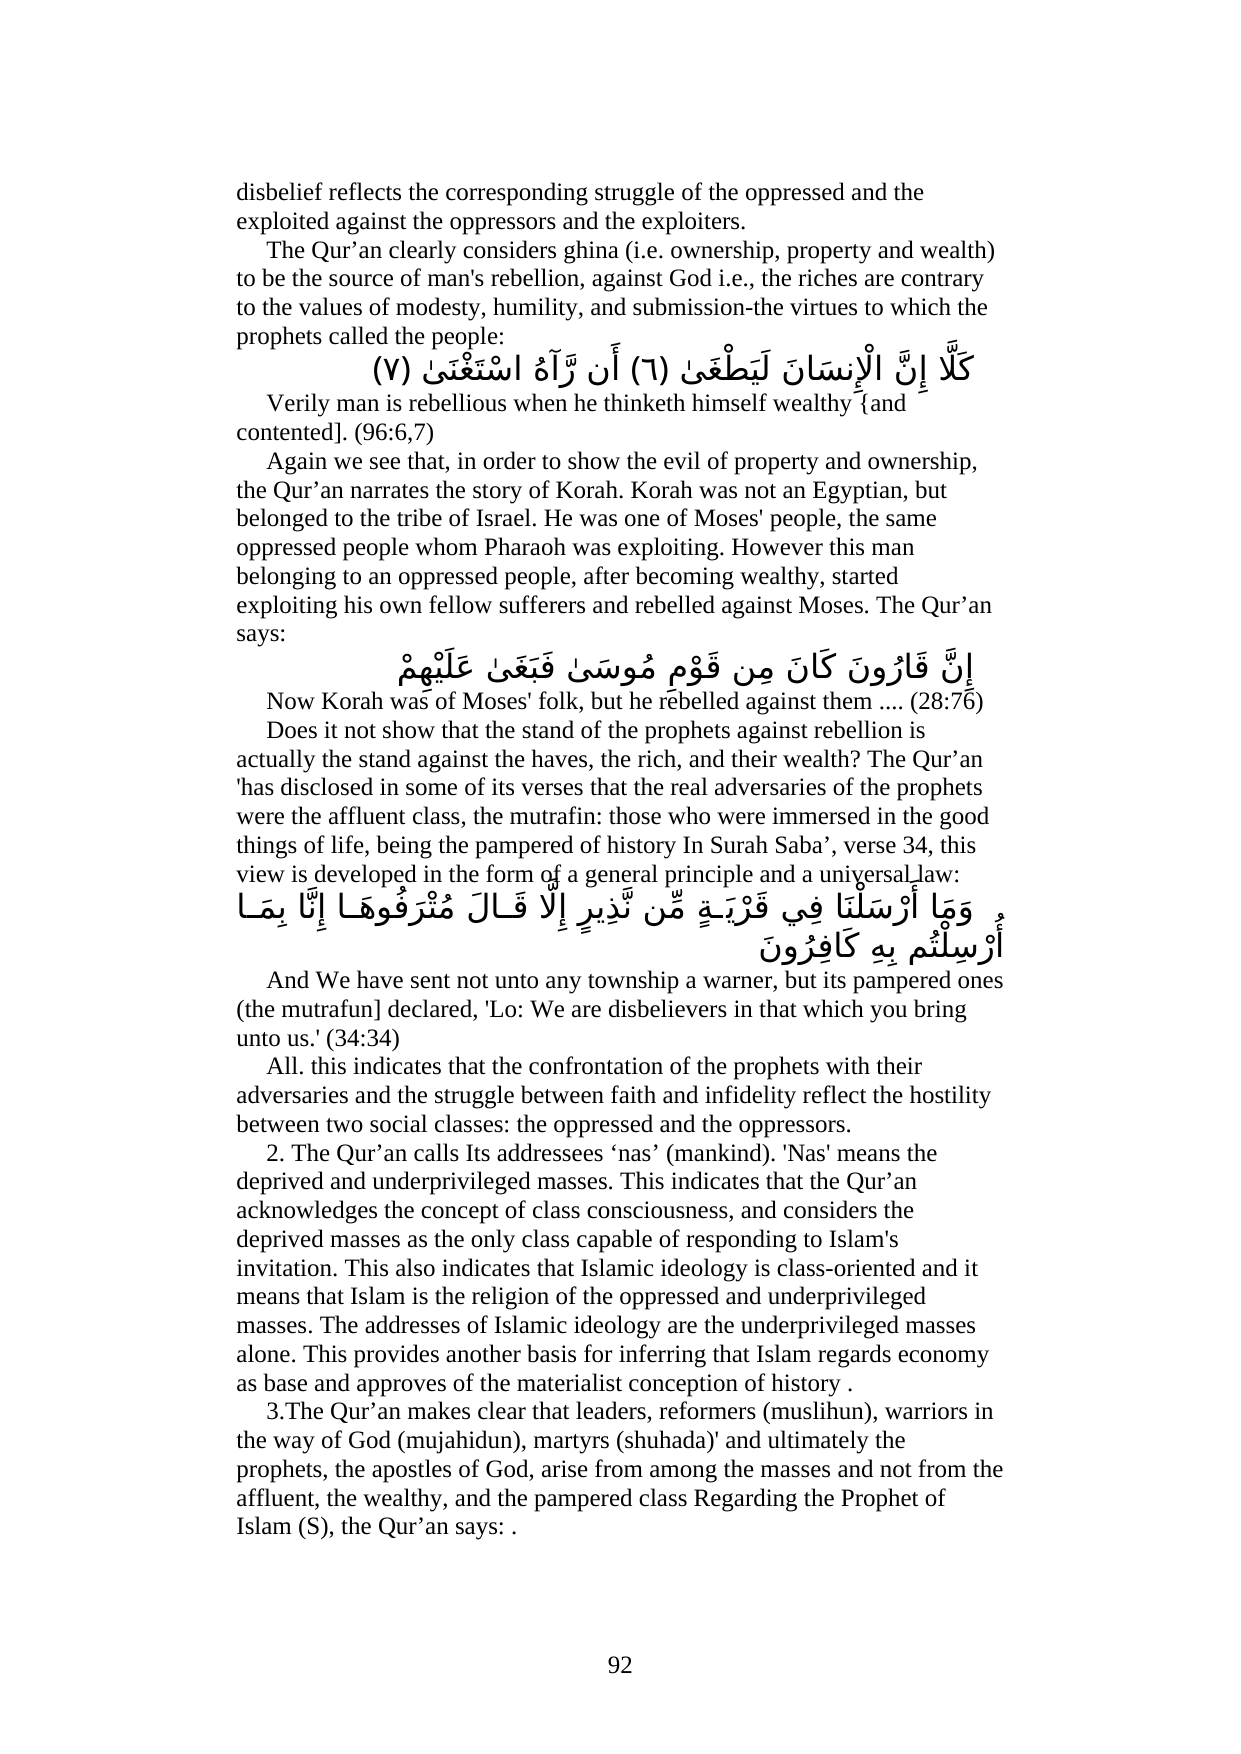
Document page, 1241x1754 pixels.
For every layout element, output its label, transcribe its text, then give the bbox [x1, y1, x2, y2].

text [236, 177, 1004, 235]
text Verily man is rebellious when he thinketh himself wealthy {and contented]. (96:6,7) [236, 388, 1004, 446]
text إِنَّ قَارُونَ كَانَ مِن قَوْمِ مُوسَىٰ فَبَغَىٰ عَلَيْهِمْ [236, 647, 1004, 686]
text Does it not show that the stand of the prophets against rebellion is actually the stand against the haves, the rich, and their wealth? The Qur’an 'has disclosed in some of its verses that the real adversaries of the prophets were the affluent class, the mutrafin: those who were immersed in the good things of life, being the pampered of history In Surah Saba’, verse 34, this view is developed in the form of a general principle and a universal law: [236, 715, 1004, 887]
text كَلَّا إِنَّ الْإِنسَانَ لَيَطْغَىٰ ﴿٦﴾ أَن رَّآهُ اسْتَغْنَىٰ ﴿٧﴾ [236, 350, 1004, 388]
text 2. The Qur’an calls Its addressees ‘nas’ (mankind). 'Nas' means the deprived and underprivileged masses. This indicates that the Qur’an acknowledges the concept of class consciousness, and considers the deprived masses as the only class capable of responding to Islam's invitation. This also indicates that Islamic ideology is class-oriented and it means that Islam is the religion of the oppressed and underprivileged masses. The addresses of Islamic ideology are the underprivileged masses alone. This provides another basis for inferring that Islam regards economy as base and approves of the materialist conception of history . [236, 1138, 1004, 1396]
text وَمَا أَرْسَلْنَا فِي قَرْيَةٍ مِّن نَّذِيرٍ إِلَّا قَالَ مُتْرَفُوهَا إِنَّا بِمَا أُرْسِلْتُم بِهِ كَافِرُونَ [236, 887, 1004, 965]
text All. this indicates that the confrontation of the prophets with their adversaries and the struggle between faith and infidelity reflect the hostility between two social classes: the oppressed and the oppressors. [236, 1051, 1004, 1138]
text And We have sent not unto any township a warner, but its pampered ones (the mutrafun] declared, 'Lo: We are disbelievers in that which you bring unto us.' (34:34) [236, 965, 1004, 1051]
text The Qur’an clearly considers ghina (i.e. ownership, property and wealth) to be the source of man's rebellion, against God i.e., the riches are contrary to the values of modesty, humility, and submission-the virtues to which the prophets called the people: [236, 235, 1004, 350]
text Now Korah was of Moses' folk, but he rebelled against them .... (28:76) [236, 686, 1004, 715]
text Again we see that, in order to show the evil of property and ownership, the Qur’an narrates the story of Korah. Korah was not an Egyptian, but belonged to the tribe of Israel. He was one of Moses' people, the same oppressed people whom Pharaoh was exploiting. However this man belonging to an oppressed people, after becoming wealthy, started exploiting his own fellow sufferers and rebelled against Moses. The Qur’an says: [236, 446, 1004, 647]
text 3.The Qur’an makes clear that leaders, reformers (muslihun), warriors in the way of God (mujahidun), martyrs (shuhada)' and ultimately the prophets, the apostles of God, arise from among the masses and not from the affluent, the wealthy, and the pampered class Regarding the Prophet of Islam (S), the Qur’an says: . [236, 1396, 1004, 1540]
